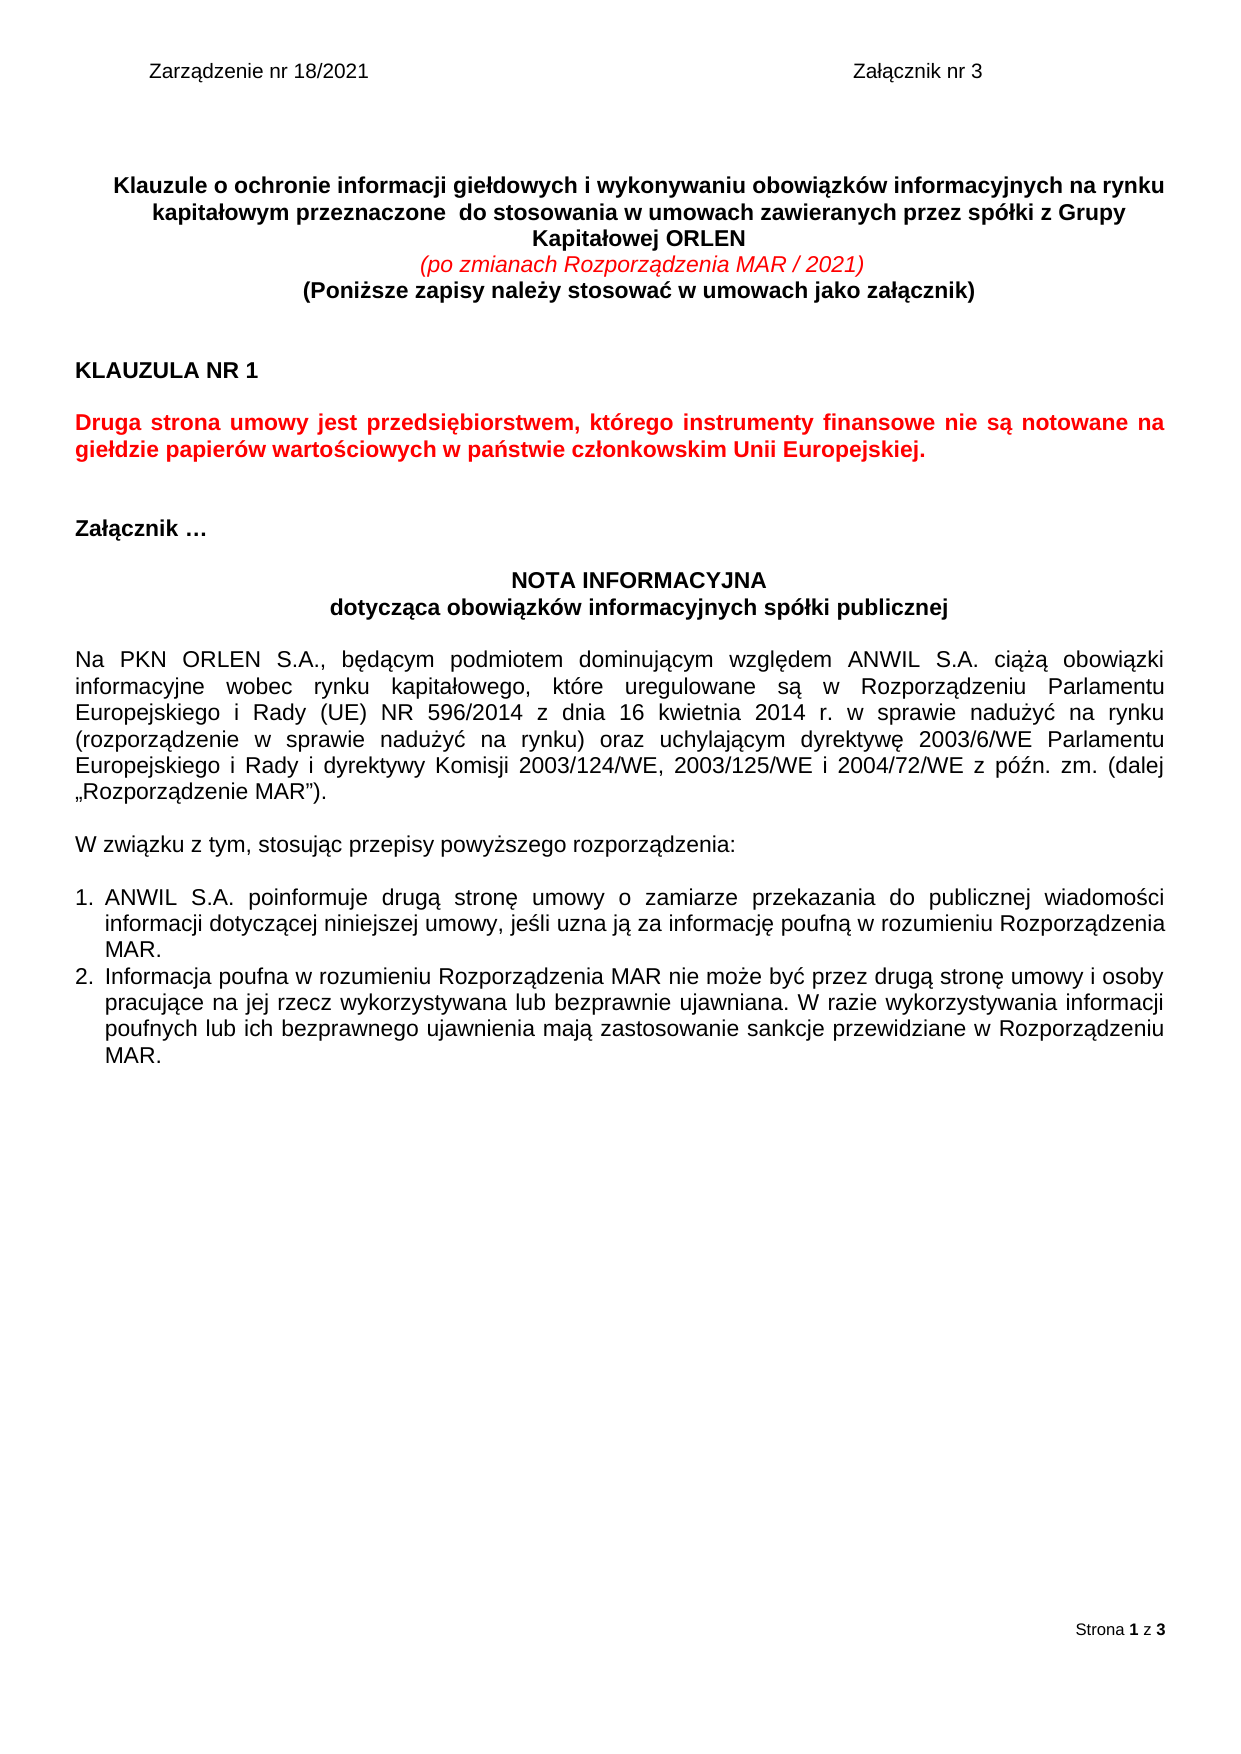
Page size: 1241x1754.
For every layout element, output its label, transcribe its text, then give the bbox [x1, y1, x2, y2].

text Klauzule o ochronie informacji giełdowych i wykonywaniu obowiązków informacyjnych na rynku kapitałowym przeznaczone do stosowania w umowach zawieranych przez spółki z Grupy Kapitałowej ORLEN [112, 172, 1165, 251]
list ANWIL S.A. poinformuje drugą stronę umowy o zamiarze przekazania do publicznej wiadomości informacji dotyczącej niniejszej umowy, jeśli uzna ją za informację poufną w rozumieniu Rozporządzenia MAR. [75, 884, 1165, 963]
text Załącznik … [75, 515, 1165, 541]
text (Poniższe zapisy należy stosować w umowach jako załącznik) [112, 277, 1165, 304]
text NOTA INFORMACYJNA [112, 567, 1165, 594]
text Druga strona umowy jest przedsiębiorstwem, którego instrumenty finansowe nie są notowane na giełdzie papierów wartościowych w państwie członkowskim Unii Europejskiej. [75, 409, 1165, 462]
text dotycząca obowiązków informacyjnych spółki publicznej [112, 594, 1165, 620]
text Na PKN ORLEN S.A., będącym podmiotem dominującym względem ANWIL S.A. ciążą obowiązki informacyjne wobec rynku kapitałowego, które uregulowane są w Rozporządzeniu Parlamentu Europejskiego i Rady (UE) NR 596/2014 z dnia 16 kwietnia 2014 r. w sprawie nadużyć na rynku (rozporządzenie w sprawie nadużyć na rynku) oraz uchylającym dyrektywę 2003/6/WE Parlamentu Europejskiego i Rady i dyrektywy Komisji 2003/124/WE, 2003/125/WE i 2004/72/WE z późn. zm. (dalej „Rozporządzenie MAR”). [75, 646, 1165, 804]
text KLAUZULA NR 1 [75, 357, 1165, 383]
text W związku z tym, stosując przepisy powyższego rozporządzenia: [75, 831, 1165, 857]
text (po zmianach Rozporządzenia MAR / 2021) [112, 251, 1165, 277]
list Informacja poufna w rozumieniu Rozporządzenia MAR nie może być przez drugą stronę umowy i osoby pracujące na jej rzecz wykorzystywana lub bezprawnie ujawniana. W razie wykorzystywania informacji poufnych lub ich bezprawnego ujawnienia mają zastosowanie sankcje przewidziane w Rozporządzeniu MAR. [75, 963, 1165, 1068]
